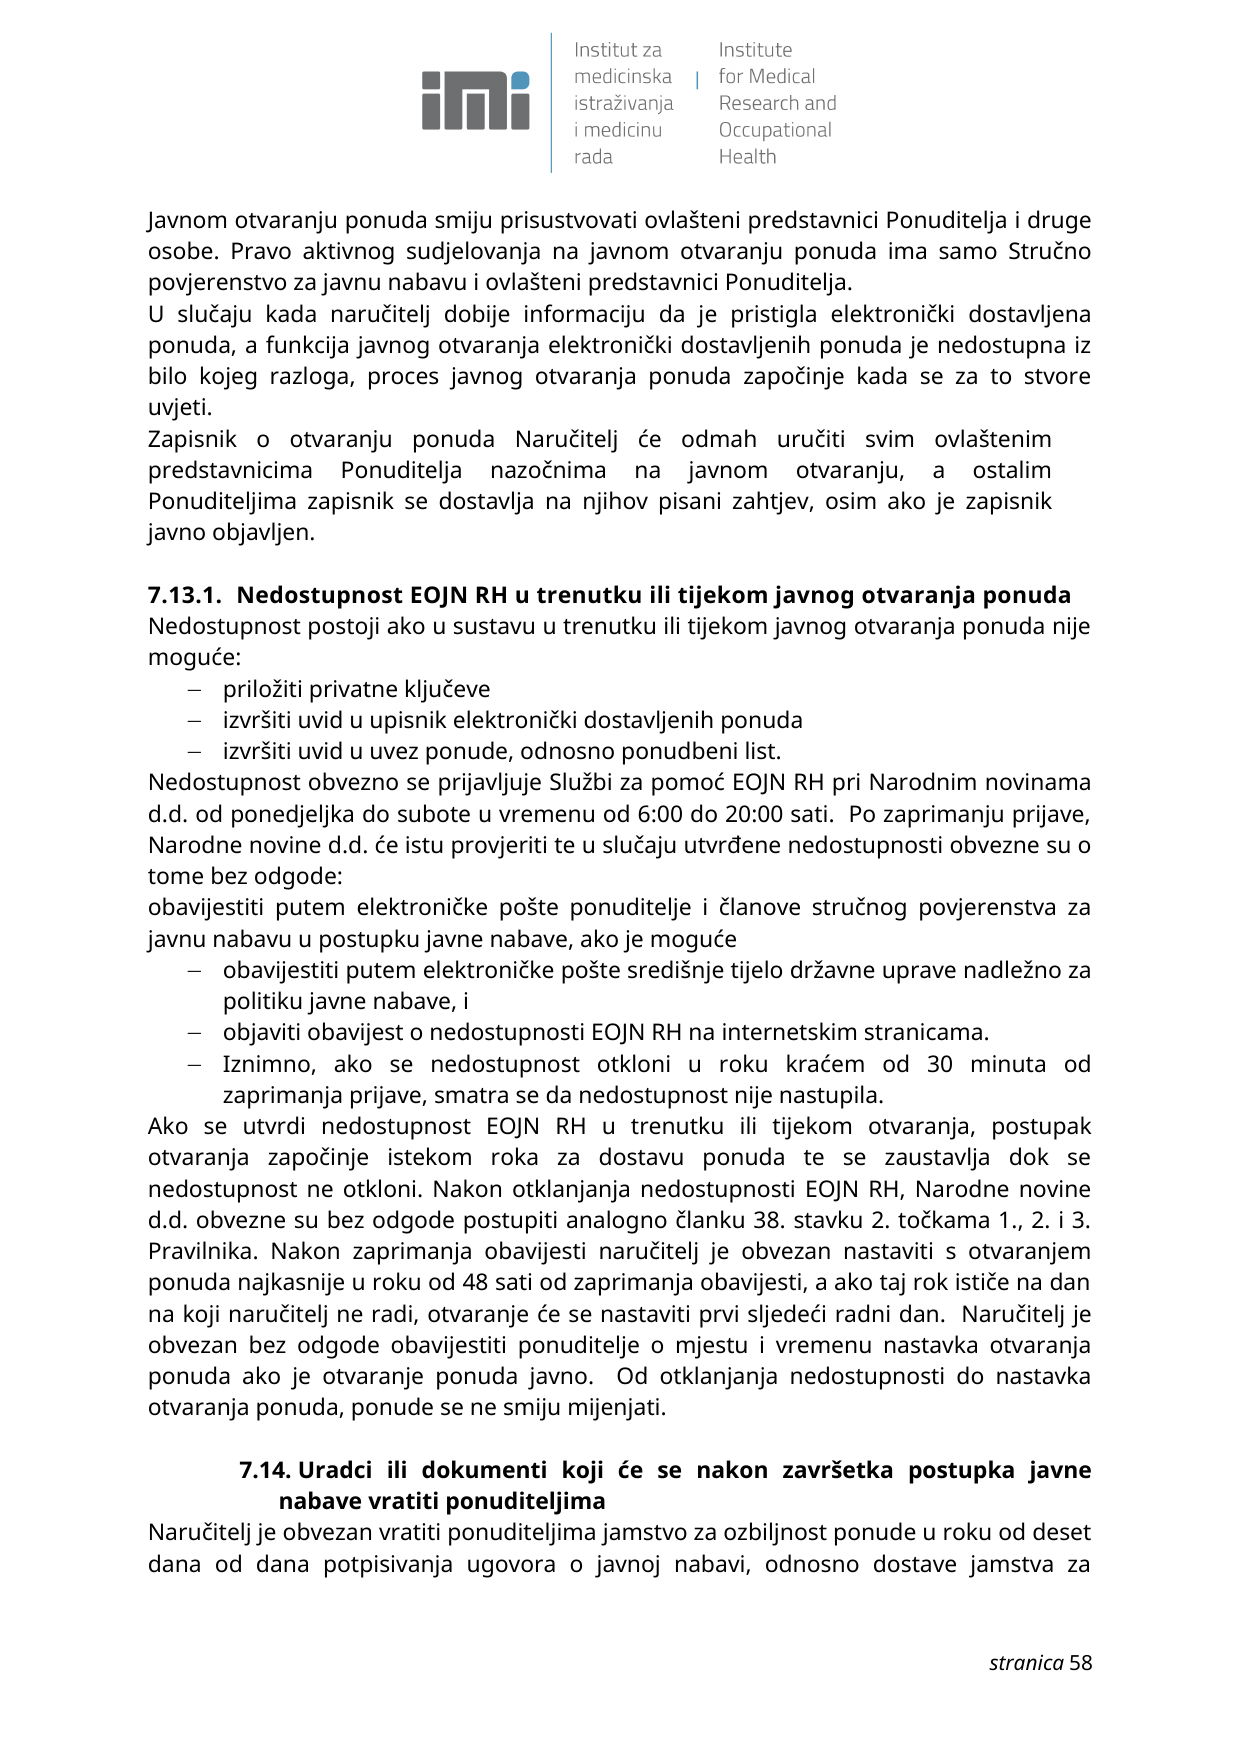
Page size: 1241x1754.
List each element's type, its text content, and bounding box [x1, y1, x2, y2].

list Uradci ili dokumenti koji će se nakon završetka postupka javne nabave vratiti ponuditeljima [239, 1454, 1093, 1516]
list izvršiti uvid u uvez ponude, odnosno ponudbeni list. [185, 735, 1093, 766]
text Ako se utvrdi nedostupnost EOJN RH u trenutku ili tijekom otvaranja, postupak otvaranja započinje istekom roka za dostavu ponuda te se zaustavlja dok se nedostupnost ne otkloni. Nakon otklanjanja nedostupnosti EOJN RH, Narodne novine d.d. obvezne su bez odgode postupiti analogno članku 38. stavku 2. točkama 1., 2. i 3. Pravilnika. Nakon zaprimanja obavijesti naručitelj je obvezan nastaviti s otvaranjem ponuda najkasnije u roku od 48 sati od zaprimanja obavijesti, a ako taj rok ističe na dan na koji naručitelj ne radi, otvaranje će se nastaviti prvi sljedeći radni dan. Naručitelj je obvezan bez odgode obavijestiti ponuditelje o mjestu i vremenu nastavka otvaranja ponuda ako je otvaranje ponuda javno. Od otklanjanja nedostupnosti do nastavka otvaranja ponuda, ponude se ne smiju mijenjati. [148, 1110, 1093, 1423]
text Nedostupnost postoji ako u sustavu u trenutku ili tijekom javnog otvaranja ponuda nije moguće: [148, 610, 1093, 673]
list izvršiti uvid u upisnik elektronički dostavljenih ponuda [185, 704, 1093, 735]
text Javnom otvaranju ponuda smiju prisustvovati ovlašteni predstavnici Ponuditelja i druge osobe. Pravo aktivnog sudjelovanja na javnom otvaranju ponuda ima samo Stručno povjerenstvo za javnu nabavu i ovlašteni predstavnici Ponuditelja. [148, 204, 1093, 298]
list obavijestiti putem elektroničke pošte središnje tijelo državne uprave nadležno za politiku javne nabave, i [185, 954, 1093, 1016]
list objaviti obavijest o nedostupnosti EOJN RH na internetskim stranicama. [185, 1016, 1093, 1048]
list Iznimno, ako se nedostupnost otkloni u roku kraćem od 30 minuta od zaprimanja prijave, smatra se da nedostupnost nije nastupila. [185, 1048, 1093, 1110]
text obavijestiti putem elektroničke pošte ponuditelje i članove stručnog povjerenstva za javnu nabavu u postupku javne nabave, ako je moguće [148, 891, 1093, 954]
list priložiti privatne ključeve [185, 673, 1093, 704]
picture [378, 27, 851, 174]
subtitle Nedostupnost EOJN RH u trenutku ili tijekom javnog otvaranja ponuda [148, 579, 1093, 610]
text Nedostupnost obvezno se prijavljuje Službi za pomoć EOJN RH pri Narodnim novinama d.d. od ponedjeljka do subote u vremenu od 6:00 do 20:00 sati. Po zaprimanju prijave, Narodne novine d.d. će istu provjeriti te u slučaju utvrđene nedostupnosti obvezne su o tome bez odgode: [148, 766, 1093, 891]
text U slučaju kada naručitelj dobije informaciju da je pristigla elektronički dostavljena ponuda, a funkcija javnog otvaranja elektronički dostavljenih ponuda je nedostupna iz bilo kojeg razloga, proces javnog otvaranja ponuda započinje kada se za to stvore uvjeti. [148, 298, 1092, 423]
text Zapisnik o otvaranju ponuda Naručitelj će odmah uručiti svim ovlaštenim predstavnicima Ponuditelja nazočnima na javnom otvaranju, a ostalim Ponuditeljima zapisnik se dostavlja na njihov pisani zahtjev, osim ako je zapisnik javno objavljen. [148, 423, 1053, 548]
